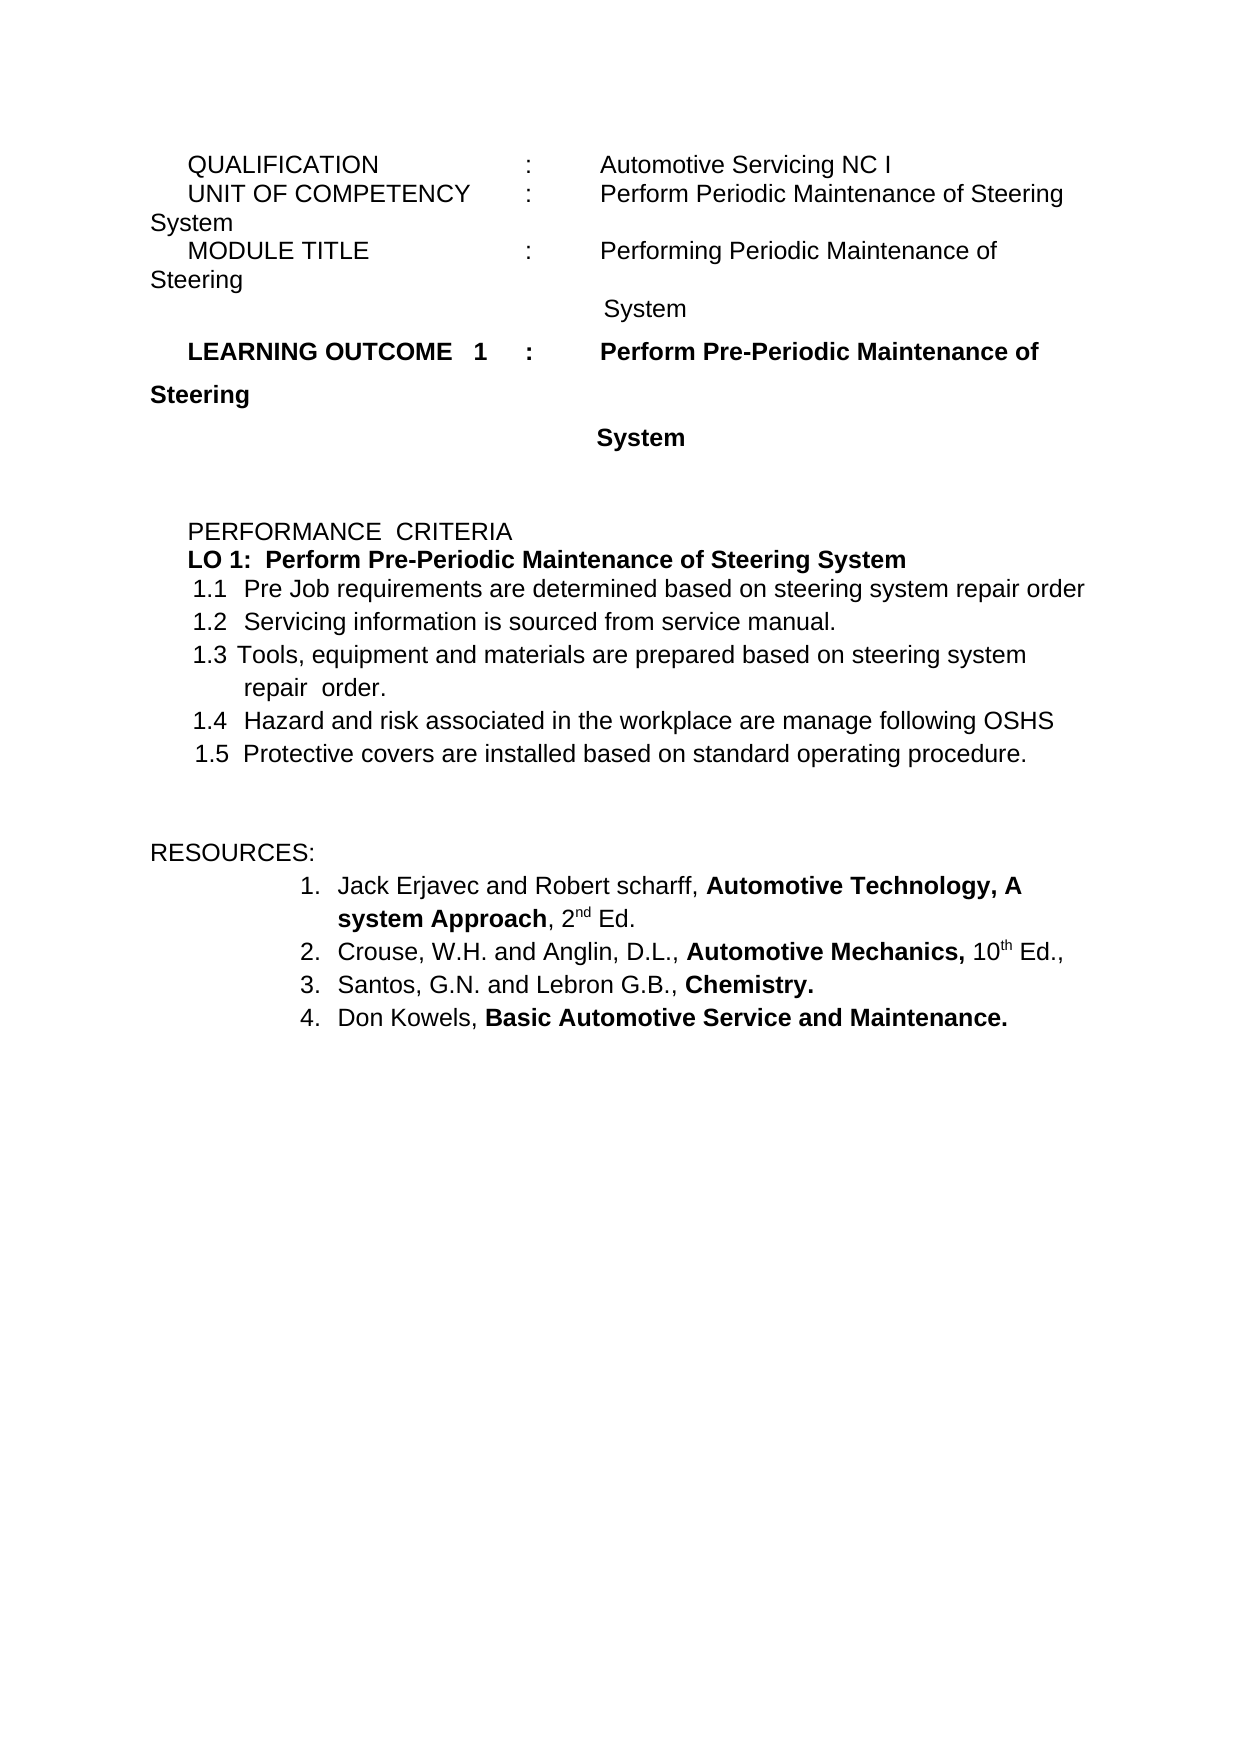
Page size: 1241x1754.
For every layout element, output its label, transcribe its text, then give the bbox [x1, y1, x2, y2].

text QUALIFICATION : Automotive Servicing NC I [150, 150, 1090, 179]
text MODULE TITLE : Performing Periodic Maintenance of Steering [150, 236, 1090, 294]
list Santos, G.N. and Lebron G.B., Chemistry. [300, 970, 1090, 999]
text System [150, 423, 1090, 452]
list Hazard and risk associated in the workplace are manage following OSHS [192, 706, 1090, 735]
list Tools, equipment and materials are prepared based on steering system [192, 640, 1090, 669]
text LO 1: Perform Pre-Periodic Maintenance of Steering System [150, 545, 1090, 574]
list Jack Erjavec and Robert scharff, Automotive Technology, A system Approach, 2nd Ed. [300, 871, 1090, 933]
text LEARNING OUTCOME 1 : Perform Pre-Periodic Maintenance of Steering [150, 337, 1090, 409]
text UNIT OF COMPETENCY : Perform Periodic Maintenance of Steering System [150, 179, 1090, 236]
list Crouse, W.H. and Anglin, D.L., Automotive Mechanics, 10th Ed., [300, 937, 1090, 966]
list Servicing information is sourced from service manual. [192, 607, 1090, 636]
list Pre Job requirements are determined based on steering system repair order [192, 574, 1090, 603]
text PERFORMANCE CRITERIA [150, 517, 1090, 545]
text repair order. [230, 673, 1090, 702]
text 1.5 Protective covers are installed based on standard operating procedure. [187, 739, 1090, 768]
text System [150, 294, 1090, 322]
text RESOURCES: [150, 838, 1090, 867]
list Don Kowels, Basic Automotive Service and Maintenance. [300, 1003, 1090, 1032]
